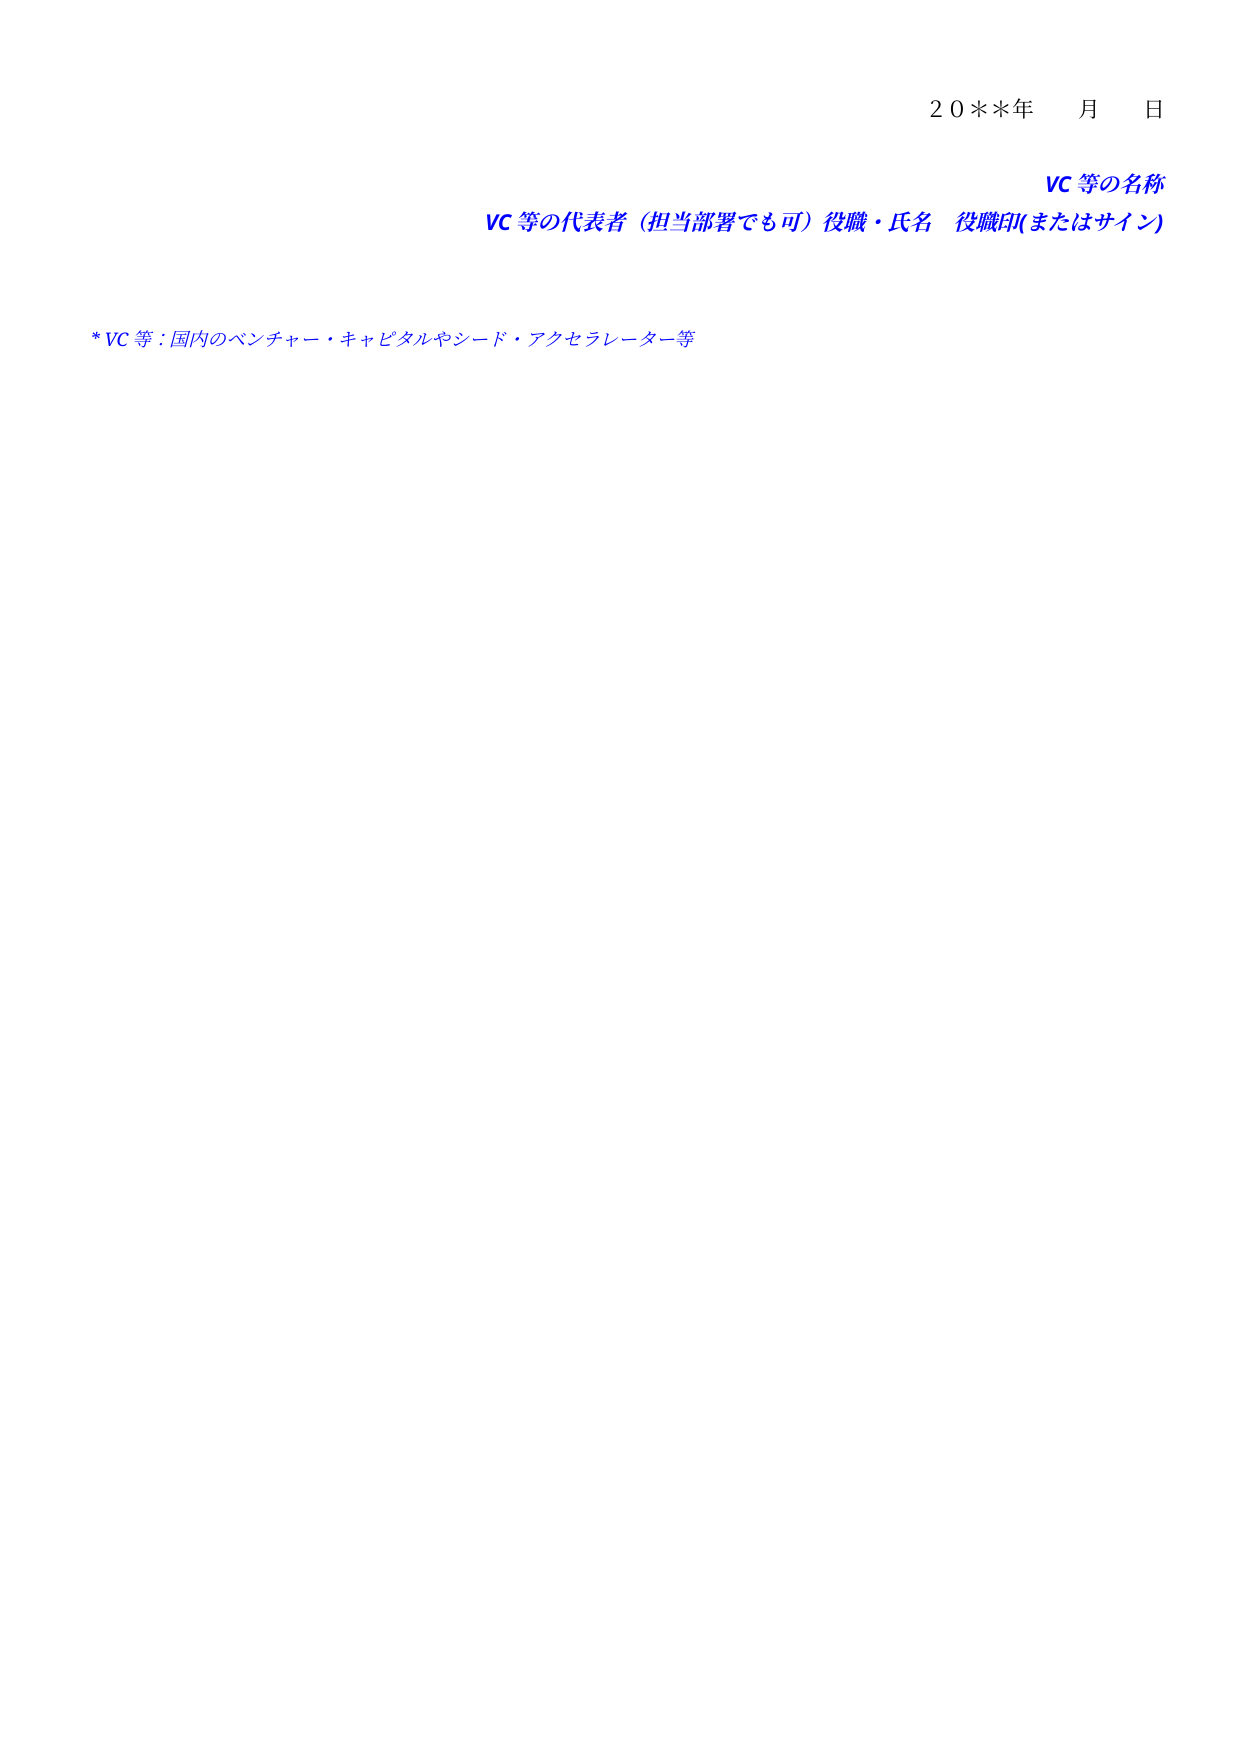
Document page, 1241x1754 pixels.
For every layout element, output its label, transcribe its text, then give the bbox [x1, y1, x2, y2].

text VC等の名称 [75, 164, 1165, 202]
text ２０＊＊年 月 日 [75, 89, 1165, 127]
text VC等の代表者（担当部署でも可）役職・氏名 役職印(またはサイン) [75, 202, 1165, 239]
